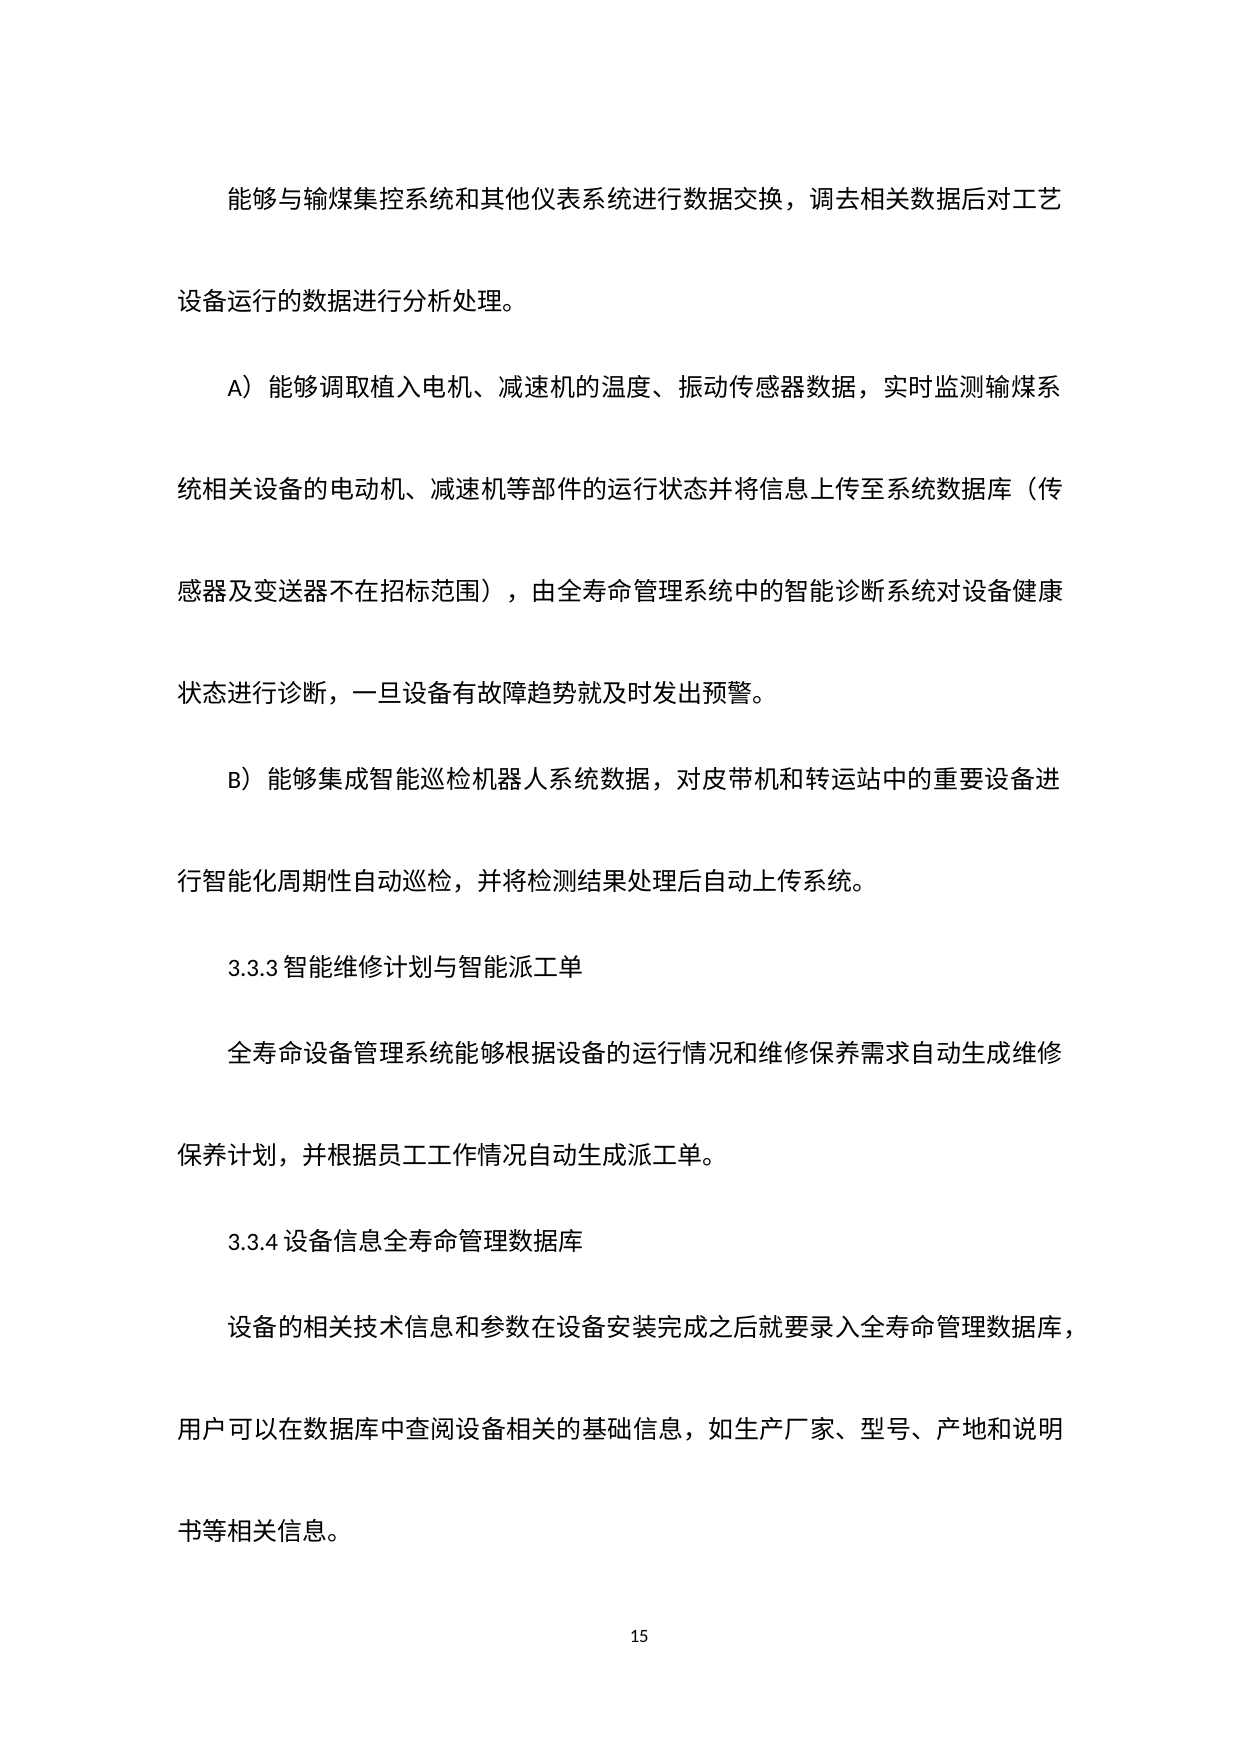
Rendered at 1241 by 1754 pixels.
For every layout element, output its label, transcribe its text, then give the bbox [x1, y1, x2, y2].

text 设备的相关技术信息和参数在设备安装完成之后就要录入全寿命管理数据库，用户可以在数据库中查阅设备相关的基础信息，如生产厂家、型号、产地和说明书等相关信息。 [177, 1291, 1063, 1563]
list 3.3.3智能维修计划与智能派工单 [177, 931, 1063, 999]
list 3.3.4设备信息全寿命管理数据库 [177, 1205, 1063, 1273]
text B）能够集成智能巡检机器人系统数据，对皮带机和转运站中的重要设备进行智能化周期性自动巡检，并将检测结果处理后自动上传系统。 [177, 743, 1063, 913]
text 全寿命设备管理系统能够根据设备的运行情况和维修保养需求自动生成维修保养计划，并根据员工工作情况自动生成派工单。 [177, 1017, 1063, 1187]
text A）能够调取植入电机、减速机的温度、振动传感器数据，实时监测输煤系统相关设备的电动机、减速机等部件的运行状态并将信息上传至系统数据库（传感器及变送器不在招标范围），由全寿命管理系统中的智能诊断系统对设备健康状态进行诊断，一旦设备有故障趋势就及时发出预警。 [177, 352, 1063, 725]
text 能够与输煤集控系统和其他仪表系统进行数据交换，调去相关数据后对工艺设备运行的数据进行分析处理。 [177, 164, 1063, 334]
